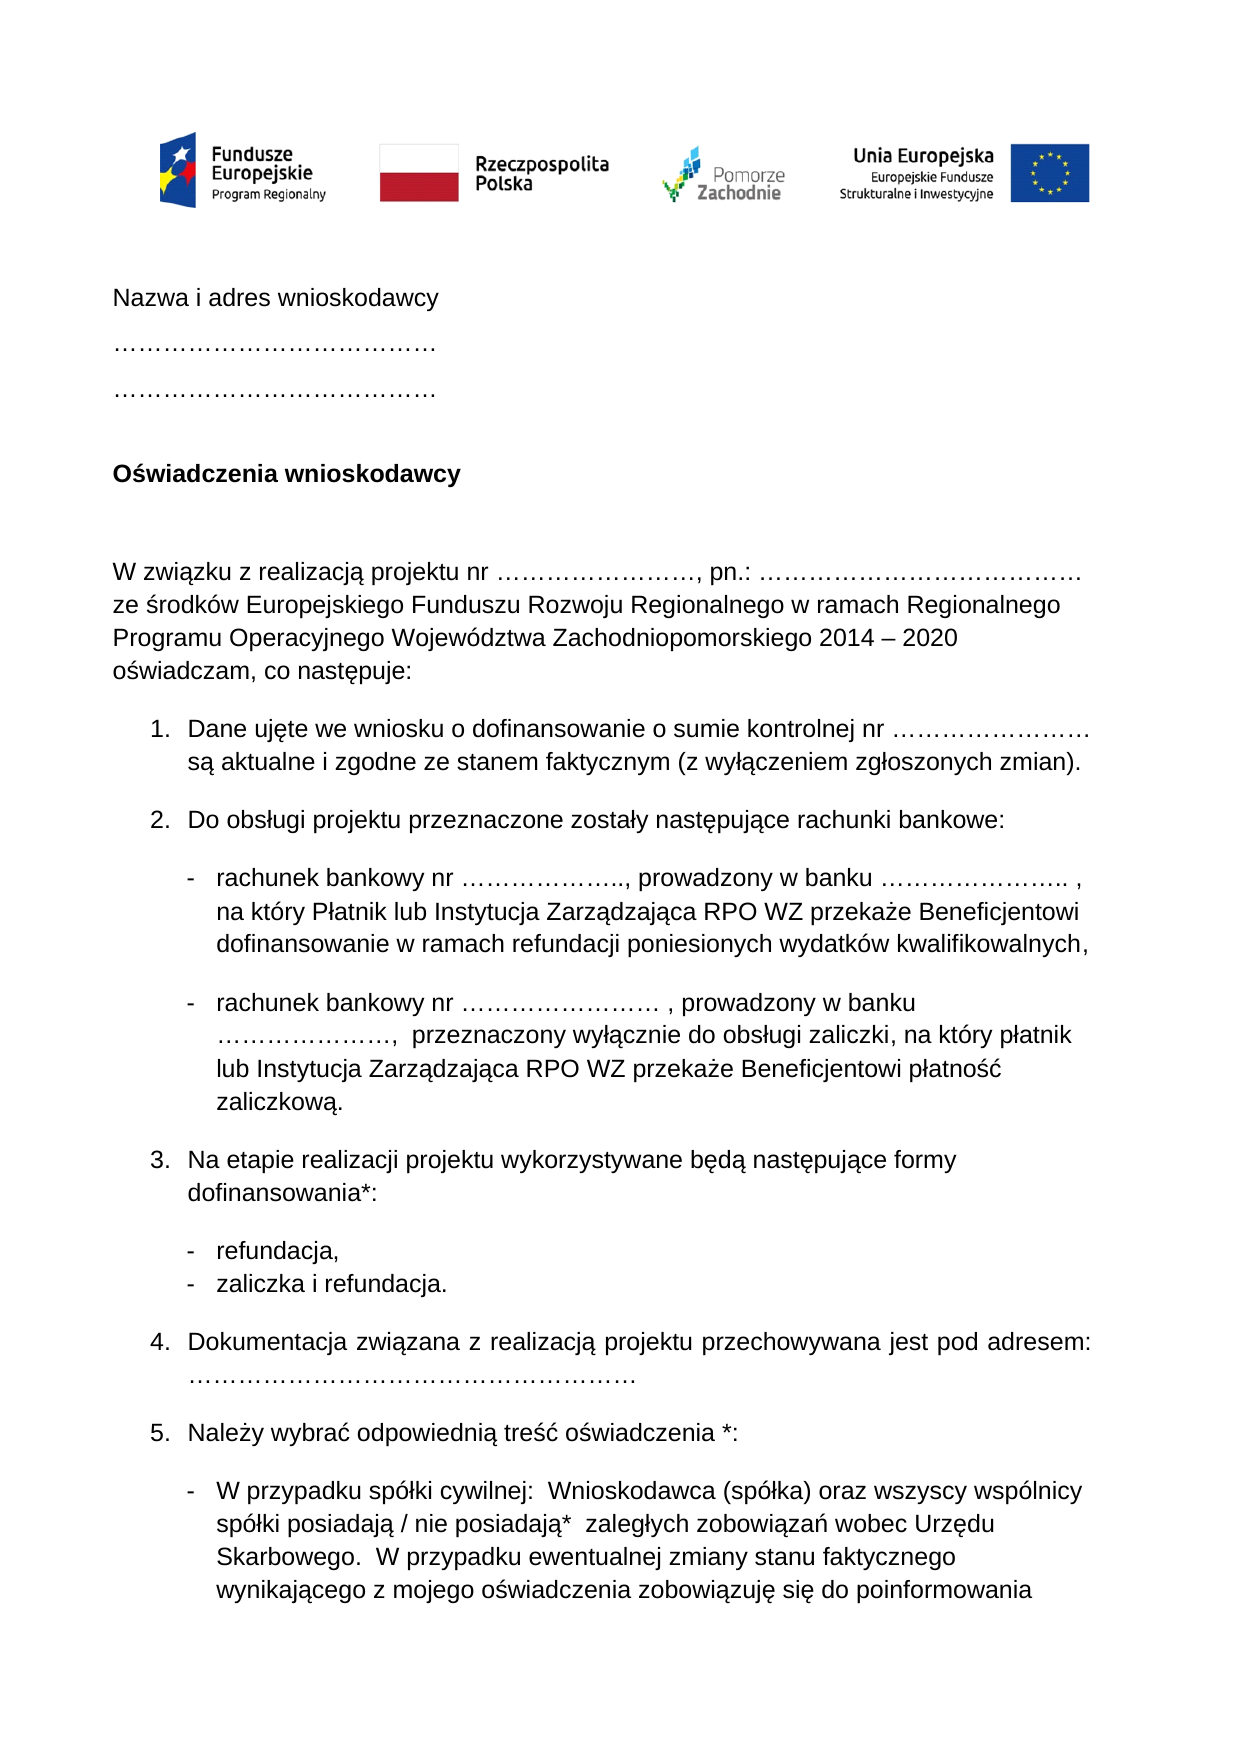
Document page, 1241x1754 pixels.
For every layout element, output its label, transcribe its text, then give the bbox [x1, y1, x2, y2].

text W związku z realizacją projektu nr ……………………, pn.: ………………………………… ze środków Europejskiego Funduszu Rozwoju Regionalnego w ramach Regionalnego Programu Operacyjnego Województwa Zachodniopomorskiego 2014 – 2020 oświadczam, co następuje: [112, 557, 1093, 685]
text Oświadczenia wnioskodawcy [112, 459, 1093, 488]
list - zaliczka i refundacja. [186, 1269, 1093, 1297]
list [186, 1476, 1093, 1603]
list - rachunek bankowy nr …………………… , prowadzony w banku …………………, przeznaczony wyłącznie do obsługi zaliczki, na który płatnik lub Instytucja Zarządzająca RPO WZ przekaże Beneficjentowi płatność zaliczkową. [186, 987, 1093, 1115]
list Dane ujęte we wniosku o dofinansowanie o sumie kontrolnej nr …………………… są aktualne i zgodne ze stanem faktycznym (z wyłączeniem zgłoszonych zmian). [150, 714, 1093, 776]
list Do obsługi projektu przeznaczone zostały następujące rachunki bankowe: [150, 805, 1093, 834]
text ………………………………… [112, 328, 1093, 357]
list - rachunek bankowy nr ……………….., prowadzony w banku ………………….. , na który Płatnik lub Instytucja Zarządzająca RPO WZ przekaże Beneficjentowi dofinansowanie w ramach refundacji poniesionych wydatków kwalifikowalnych, [186, 863, 1093, 958]
list Dokumentacja związana z realizacją projektu przechowywana jest pod adresem: ……………………………………………… [150, 1327, 1093, 1388]
text ………………………………… [112, 374, 1093, 402]
list Na etapie realizacji projektu wykorzystywane będą następujące formy dofinansowania*: [150, 1144, 1093, 1206]
text Nazwa i adres wnioskodawcy [112, 283, 1093, 311]
list Należy wybrać odpowiednią treść oświadczenia *: [150, 1418, 1093, 1446]
picture [160, 132, 1090, 208]
list - refundacja, [186, 1236, 1093, 1264]
